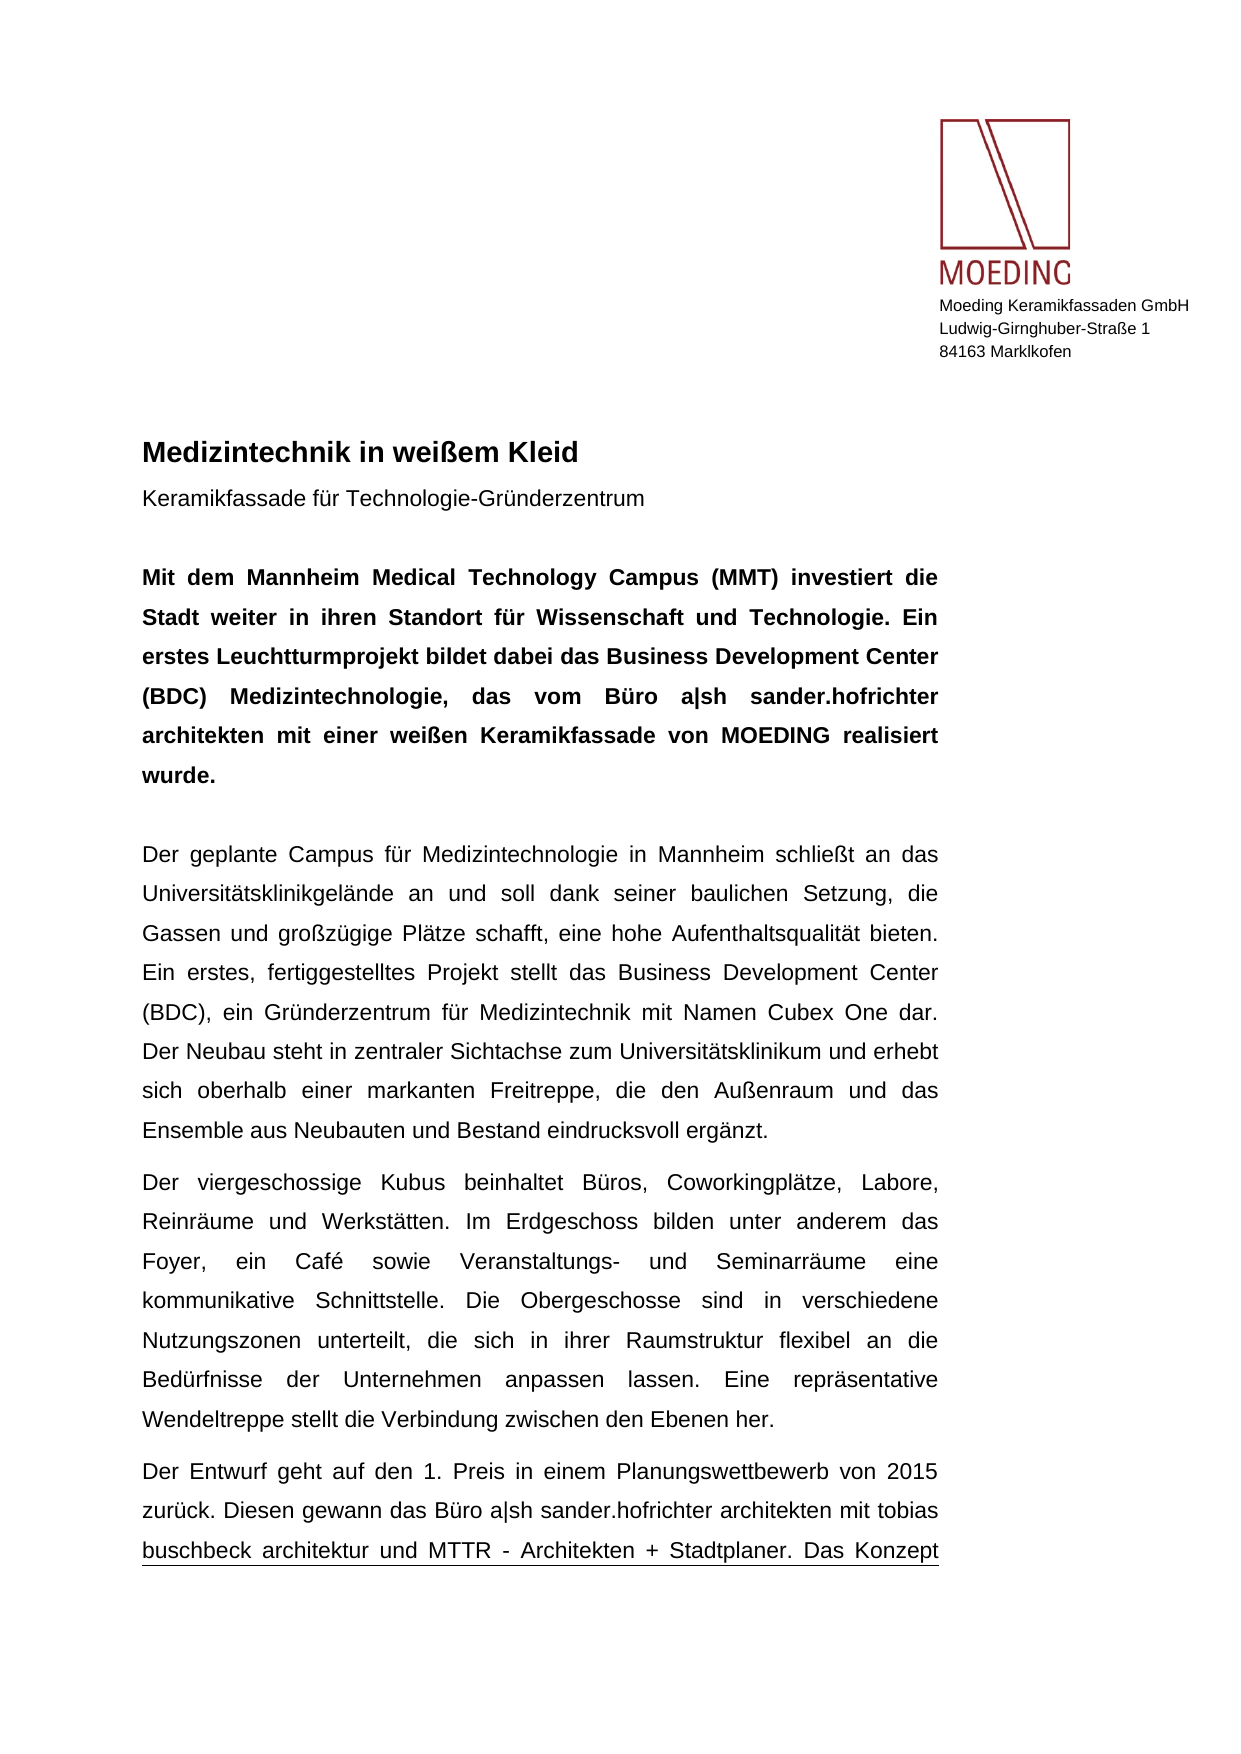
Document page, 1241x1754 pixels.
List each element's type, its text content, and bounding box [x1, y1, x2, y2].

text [142, 1458, 939, 1565]
text Medizintechnik in weißem Kleid [142, 435, 939, 468]
text Keramikfassade für Technologie-Gründerzentrum [142, 485, 939, 512]
text Der geplante Campus für Medizintechnologie in Mannheim schließt an das Universitätsklinikgelände an und soll dank seiner baulichen Setzung, die Gassen und großzügige Plätze schafft, eine hohe Aufenthaltsqualität bieten. Ein erstes, fertiggestelltes Projekt stellt das Business Development Center (BDC), ein Gründerzentrum für Medizintechnik mit Namen Cubex One dar. Der Neubau steht in zentraler Sichtachse zum Universitätsklinikum und erhebt sich oberhalb einer markanten Freitreppe, die den Außenraum und das Ensemble aus Neubauten und Bestand eindrucksvoll ergänzt. [142, 841, 939, 1143]
picture [940, 119, 1071, 285]
text Mit dem Mannheim Medical Technology Campus (MMT) investiert die Stadt weiter in ihren Standort für Wissenschaft und Technologie. Ein erstes Leuchtturmprojekt bildet dabei das Business Development Center (BDC) Medizintechnologie, das vom Büro a|sh sander.hofrichter architekten mit einer weißen Keramikfassade von MOEDING realisiert wurde. [142, 564, 939, 788]
text Der viergeschossige Kubus beinhaltet Büros, Coworkingplätze, Labore, Reinräume und Werkstätten. Im Erdgeschoss bilden unter anderem das Foyer, ein Café sowie Veranstaltungs- und Seminarräume eine kommunikative Schnittstelle. Die Obergeschosse sind in verschiedene Nutzungszonen unterteilt, die sich in ihrer Raumstruktur flexibel an die Bedürfnisse der Unternehmen anpassen lassen. Eine repräsentative Wendeltreppe stellt die Verbindung zwischen den Ebenen her. [142, 1169, 939, 1432]
